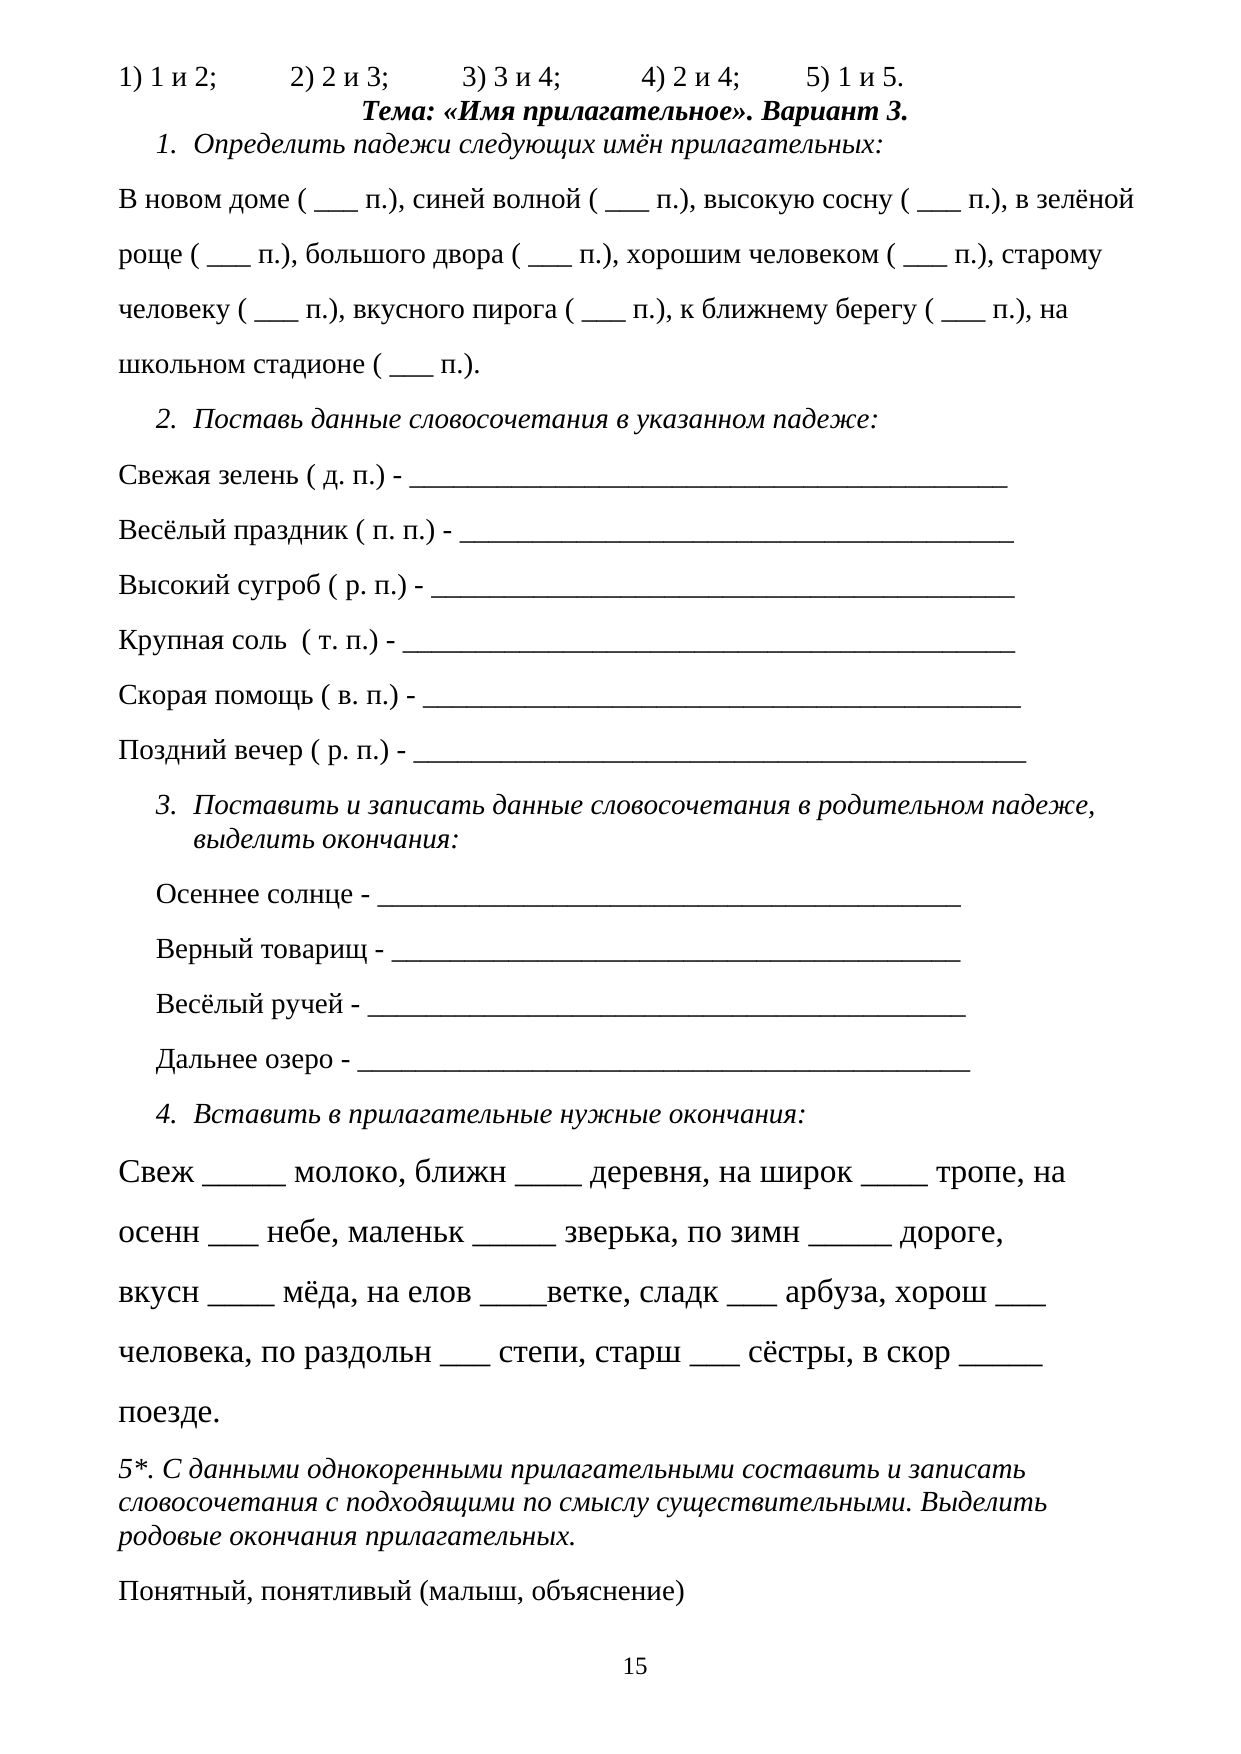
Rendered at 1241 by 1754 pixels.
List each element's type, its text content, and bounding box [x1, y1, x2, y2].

list Поставить и записать данные словосочетания в родительном падеже, выделить окончания: [156, 787, 1152, 854]
text В новом доме ( ___ п.), синей волной ( ___ п.), высокую сосну ( ___ п.), в зелёной [118, 181, 1152, 215]
text Понятный, понятливый (малыш, объяснение) [118, 1573, 1152, 1607]
text Свежая зелень ( д. п.) - _________________________________________ [118, 457, 1152, 490]
text Тема: «Имя прилагательное». Вариант 3. [118, 93, 1152, 126]
text вкусн ____ мёда, на елов ____ветке, сладк ___ арбуза, хорош ___ [118, 1271, 1152, 1310]
text Весёлый ручей - _________________________________________ [156, 986, 1152, 1020]
text Скорая помощь ( в. п.) - _________________________________________ [118, 677, 1152, 711]
text Весёлый праздник ( п. п.) - ______________________________________ [118, 512, 1152, 545]
text Высокий сугроб ( р. п.) - ________________________________________ [118, 567, 1152, 601]
text Верный товарищ - _______________________________________ [156, 931, 1152, 965]
text человеку ( ___ п.), вкусного пирога ( ___ п.), к ближнему берегу ( ___ п.), на [118, 291, 1152, 325]
text Дальнее озеро - __________________________________________ [156, 1041, 1152, 1075]
text Поздний вечер ( р. п.) - __________________________________________ [118, 732, 1152, 766]
text роще ( ___ п.), большого двора ( ___ п.), хорошим человеком ( ___ п.), старому [118, 236, 1152, 270]
text школьном стадионе ( ___ п.). [118, 347, 1152, 380]
text 1) 1 и 2; 2) 2 и 3; 3) 3 и 4; 4) 2 и 4; 5) 1 и 5. [118, 59, 1152, 93]
list Вставить в прилагательные нужные окончания: [156, 1096, 1152, 1130]
list Определить падежи следующих имён прилагательных: [156, 126, 1152, 160]
text Свеж _____ молоко, ближн ____ деревня, на широк ____ тропе, на [118, 1152, 1152, 1190]
text Крупная соль ( т. п.) - __________________________________________ [118, 622, 1152, 656]
text Осеннее солнце - ________________________________________ [156, 876, 1152, 909]
text поезде. [118, 1391, 1152, 1429]
text осенн ___ небе, маленьк _____ зверька, по зимн _____ дороге, [118, 1211, 1152, 1250]
text человека, по раздольн ___ степи, старш ___ сёстры, в скор _____ [118, 1331, 1152, 1369]
list Поставь данные словосочетания в указанном падеже: [156, 402, 1152, 435]
text 5*. С данными однокоренными прилагательными составить и записать словосочетания с подходящими по смыслу существительными. Выделить родовые окончания прилагательных. [118, 1451, 1152, 1552]
